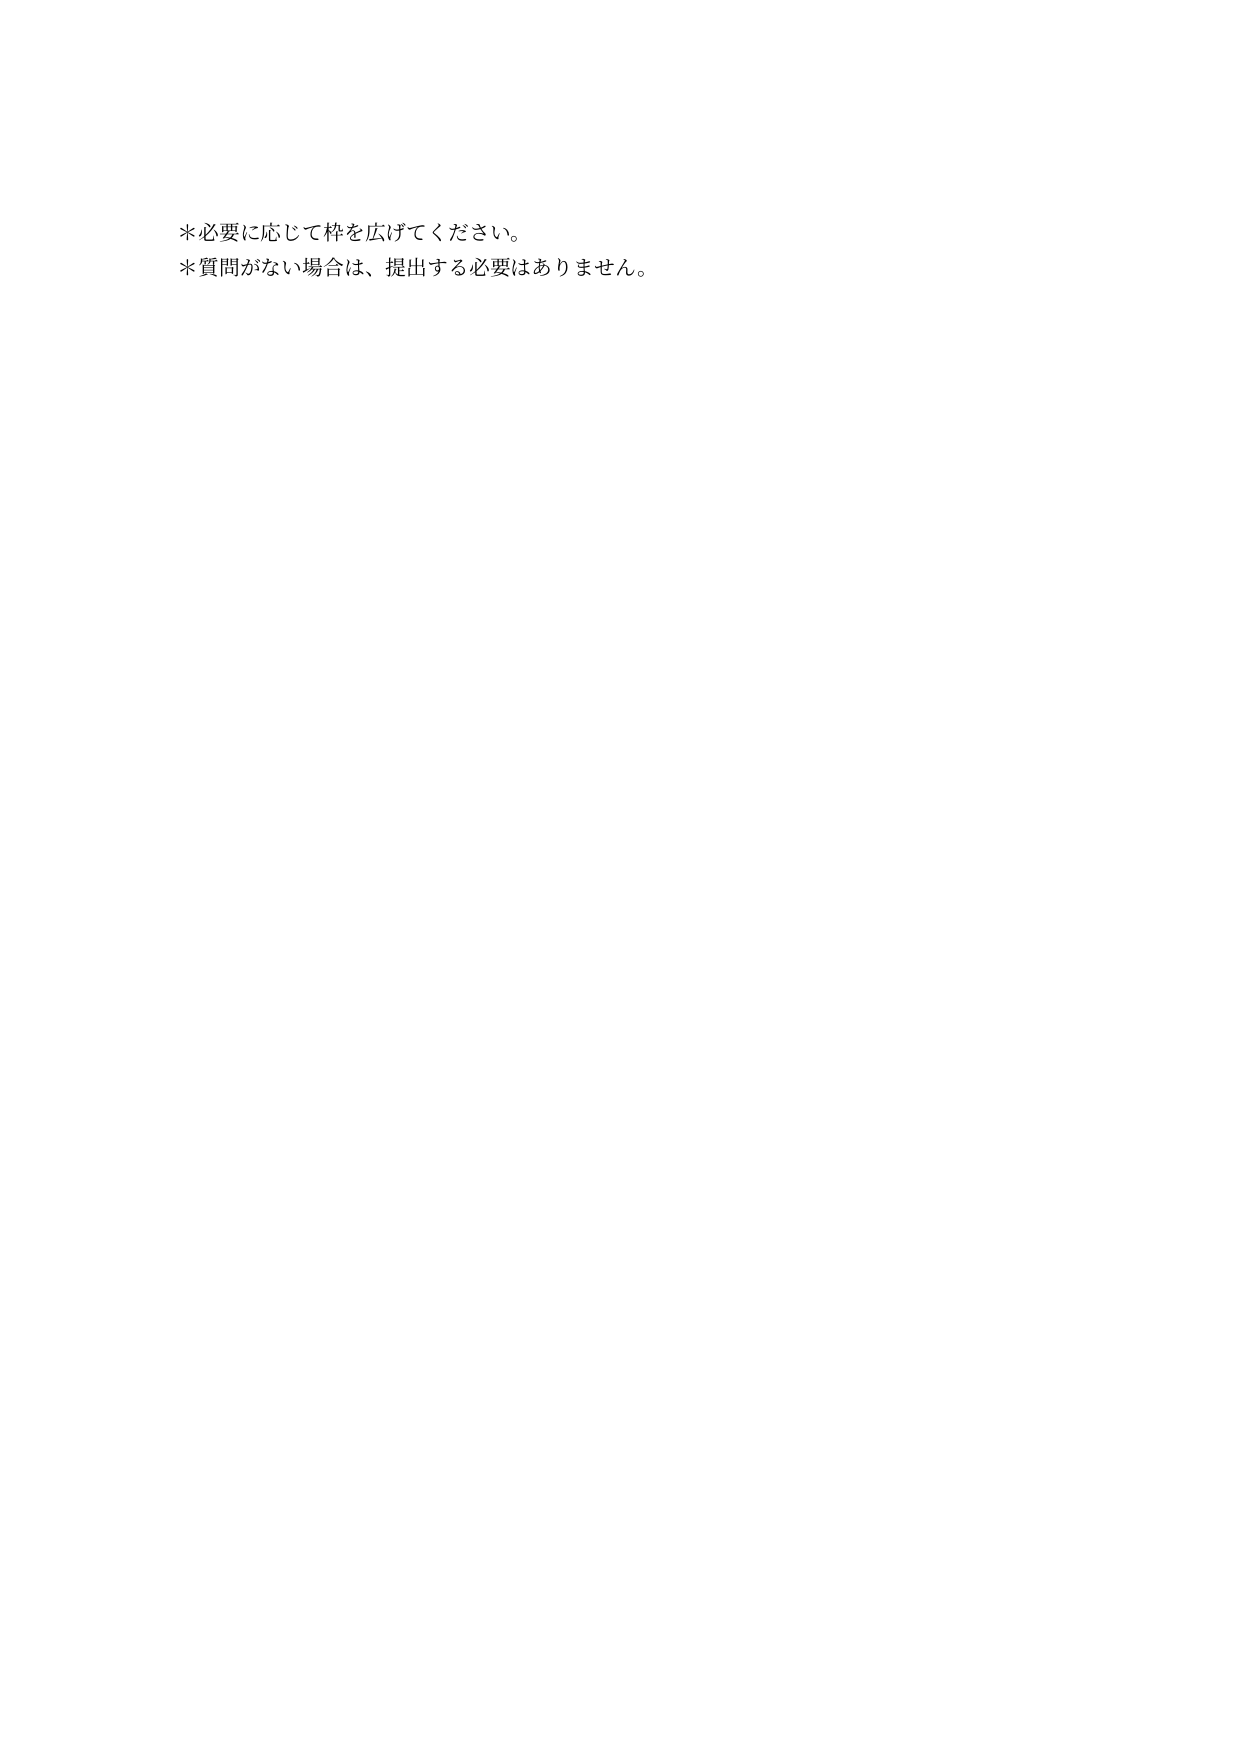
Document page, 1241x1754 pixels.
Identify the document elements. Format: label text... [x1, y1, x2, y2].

text ＊質問がない場合は、提出する必要はありません。 [177, 249, 1063, 284]
text ＊必要に応じて枠を広げてください。 [177, 214, 1063, 249]
